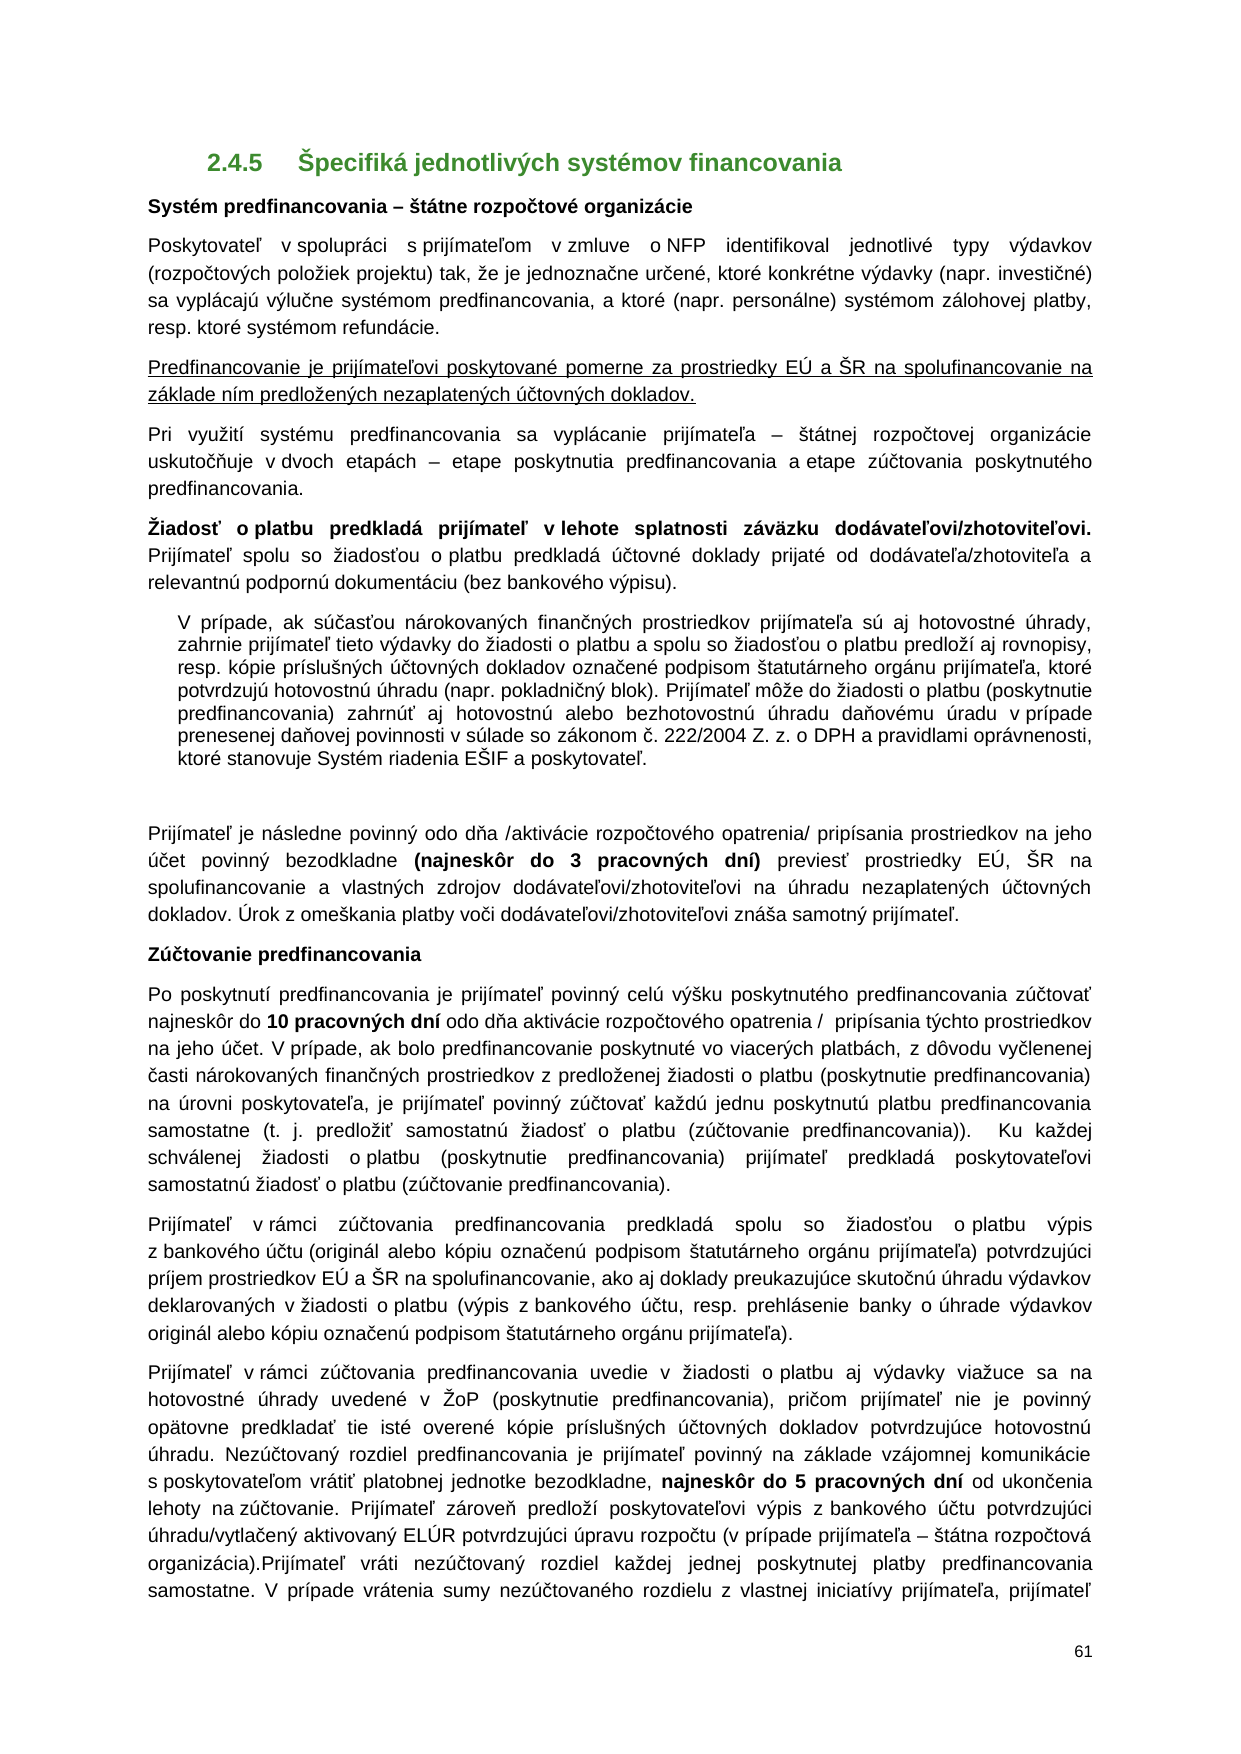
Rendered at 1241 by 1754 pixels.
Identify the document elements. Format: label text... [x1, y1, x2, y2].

text Prijímateľ je následne povinný odo dňa /aktivácie rozpočtového opatrenia/ pripísania prostriedkov na jeho účet povinný bezodkladne (najneskôr do 3 pracovných dní) previesť prostriedky EÚ, ŠR na spolufinancovanie a vlastných zdrojov dodávateľovi/zhotoviteľovi na úhradu nezaplatených účtovných dokladov. Úrok z omeškania platby voči dodávateľovi/zhotoviteľovi znáša samotný prijímateľ. [148, 822, 1092, 926]
text Zúčtovanie predfinancovania [148, 943, 1092, 966]
text Pri využití systému predfinancovania sa vyplácanie prijímateľa – štátnej rozpočtovej organizácie uskutočňuje v dvoch etapách – etape poskytnutia predfinancovania a etape zúčtovania poskytnutého predfinancovania. [148, 422, 1092, 499]
text Poskytovateľ v spolupráci s prijímateľom v zmluve o NFP identifikoval jednotlivé typy výdavkov (rozpočtových položiek projektu) tak, že je jednoznačne určené, ktoré konkrétne výdavky (napr. investičné) sa vyplácajú výlučne systémom predfinancovania, a ktoré (napr. personálne) systémom zálohovej platby, resp. ktoré systémom refundácie. [148, 234, 1092, 339]
text Po poskytnutí predfinancovania je prijímateľ povinný celú výšku poskytnutého predfinancovania zúčtovať najneskôr do 10 pracovných dní odo dňa aktivácie rozpočtového opatrenia / pripísania týchto prostriedkov na jeho účet. V prípade, ak bolo predfinancovanie poskytnuté vo viacerých platbách, z dôvodu vyčlenenej časti nárokovaných finančných prostriedkov z predloženej žiadosti o platbu (poskytnutie predfinancovania) na úrovni poskytovateľa, je prijímateľ povinný zúčtovať každú jednu poskytnutú platbu predfinancovania samostatne (t. j. predložiť samostatnú žiadosť o platbu (zúčtovanie predfinancovania)). Ku každej schválenej žiadosti o platbu (poskytnutie predfinancovania) prijímateľ predkladá poskytovateľovi samostatnú žiadosť o platbu (zúčtovanie predfinancovania). [148, 983, 1092, 1196]
text Žiadosť o platbu predkladá prijímateľ v lehote splatnosti záväzku dodávateľovi/zhotoviteľovi. Prijímateľ spolu so žiadosťou o platbu predkladá účtovné doklady prijaté od dodávateľa/zhotoviteľa a relevantnú podpornú dokumentáciu (bez bankového výpisu). [148, 517, 1092, 594]
text V prípade, ak súčasťou nárokovaných finančných prostriedkov prijímateľa sú aj hotovostné úhrady, zahrnie prijímateľ tieto výdavky do žiadosti o platbu a spolu so žiadosťou o platbu predloží aj rovnopisy, resp. kópie príslušných účtovných dokladov označené podpisom štatutárneho orgánu prijímateľa, ktoré potvrdzujú hotovostnú úhradu (napr. pokladničný blok). Prijímateľ môže do žiadosti o platbu (poskytnutie predfinancovania) zahrnúť aj hotovostnú alebo bezhotovostnú úhradu daňovému úradu v prípade prenesenej daňovej povinnosti v súlade so zákonom č. 222/2004 Z. z. o DPH a pravidlami oprávnenosti, ktoré stanovuje Systém riadenia EŠIF a poskytovateľ. [177, 611, 1092, 769]
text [148, 1361, 1092, 1601]
text Systém predfinancovania – štátne rozpočtové organizácie [148, 195, 1092, 217]
subtitle Špecifiká jednotlivých systémov financovania [207, 148, 1092, 176]
text Predfinancovanie je prijímateľovi poskytované pomerne za prostriedky EÚ a ŠR na spolufinancovanie na základe ním predložených nezaplatených účtovných dokladov. [148, 377, 1092, 406]
text Prijímateľ v rámci zúčtovania predfinancovania predkladá spolu so žiadosťou o platbu výpis z bankového účtu (originál alebo kópiu označenú podpisom štatutárneho orgánu prijímateľa) potvrdzujúci príjem prostriedkov EÚ a ŠR na spolufinancovanie, ako aj doklady preukazujúce skutočnú úhradu výdavkov deklarovaných v žiadosti o platbu (výpis z bankového účtu, resp. prehlásenie banky o úhrade výdavkov originál alebo kópiu označenú podpisom štatutárneho orgánu prijímateľa). [148, 1213, 1092, 1344]
text Predfinancovanie je prijímateľovi poskytované pomerne za prostriedky EÚ a ŠR na spolufinancovanie na základe ním predložených nezaplatených účtovných dokladov. [148, 356, 1092, 376]
